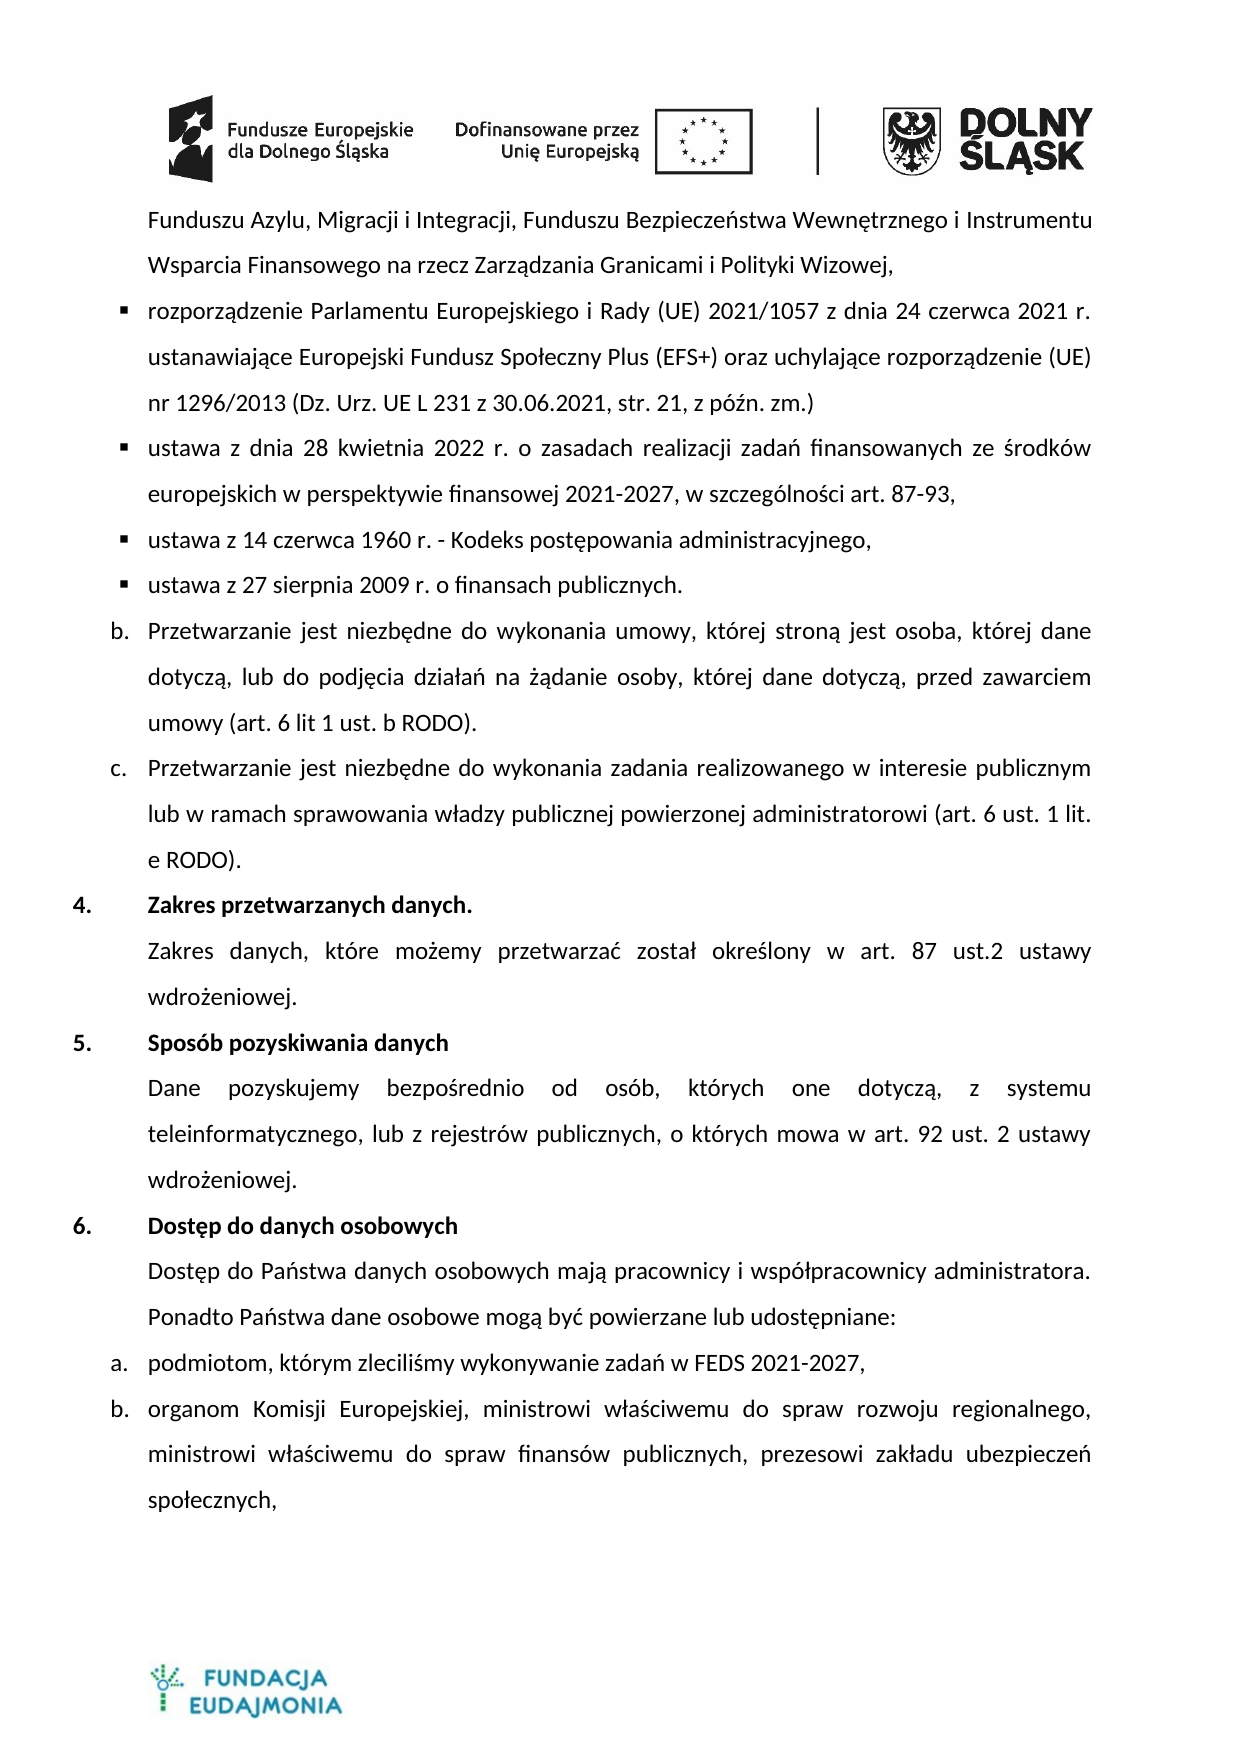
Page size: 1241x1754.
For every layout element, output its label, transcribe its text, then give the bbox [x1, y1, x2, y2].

list Przetwarzanie jest niezbędne do wykonania zadania realizowanego w interesie publicznym lub w ramach sprawowania władzy publicznej powierzonej administratorowi (art. 6 ust. 1 lit. e RODO). [110, 752, 1093, 874]
text Zakres danych, które możemy przetwarzać został określony w art. 87 ust.2 ustawy wdrożeniowej. [148, 935, 1093, 1012]
list ustawa z dnia 28 kwietnia 2022 r. o zasadach realizacji zadań finansowanych ze środków europejskich w perspektywie finansowej 2021-2027, w szczególności art. 87-93, [118, 432, 1093, 509]
list Zakres przetwarzanych danych. [73, 890, 1093, 920]
list Przetwarzanie jest niezbędne do wykonania umowy, której stroną jest osoba, której dane dotyczą, lub do podjęcia działań na żądanie osoby, której dane dotyczą, przed zawarciem umowy (art. 6 lit 1 ust. b RODO). [110, 615, 1093, 737]
list ustawa z 27 sierpnia 2009 r. o finansach publicznych. [118, 569, 1093, 600]
list Sposób pozyskiwania danych [73, 1027, 1093, 1057]
list ustawa z 14 czerwca 1960 r. - Kodeks postępowania administracyjnego, [118, 524, 1093, 554]
picture [147, 73, 1093, 204]
list podmiotom, którym zleciliśmy wykonywanie zadań w FEDS 2021-2027, [110, 1347, 1093, 1377]
picture [147, 1659, 349, 1721]
text Dostęp do Państwa danych osobowych mają pracownicy i współpracownicy administratora. Ponadto Państwa dane osobowe mogą być powierzane lub udostępniane: [148, 1256, 1093, 1332]
list Dostęp do danych osobowych [73, 1210, 1093, 1240]
list organom Komisji Europejskiej, ministrowi właściwemu do spraw rozwoju regionalnego, ministrowi właściwemu do spraw finansów publicznych, prezesowi zakładu ubezpieczeń społecznych, [110, 1393, 1093, 1515]
text Dane pozyskujemy bezpośrednio od osób, których one dotyczą, z systemu teleinformatycznego, lub z rejestrów publicznych, o których mowa w art. 92 ust. 2 ustawy wdrożeniowej. [148, 1073, 1093, 1194]
list rozporządzenie Parlamentu Europejskiego i Rady (UE) 2021/1057 z dnia 24 czerwca 2021 r. ustanawiające Europejski Fundusz Społeczny Plus (EFS+) oraz uchylające rozporządzenie (UE) nr 1296/2013 (Dz. Urz. UE L 231 z 30.06.2021, str. 21, z późn. zm.) [118, 295, 1093, 417]
